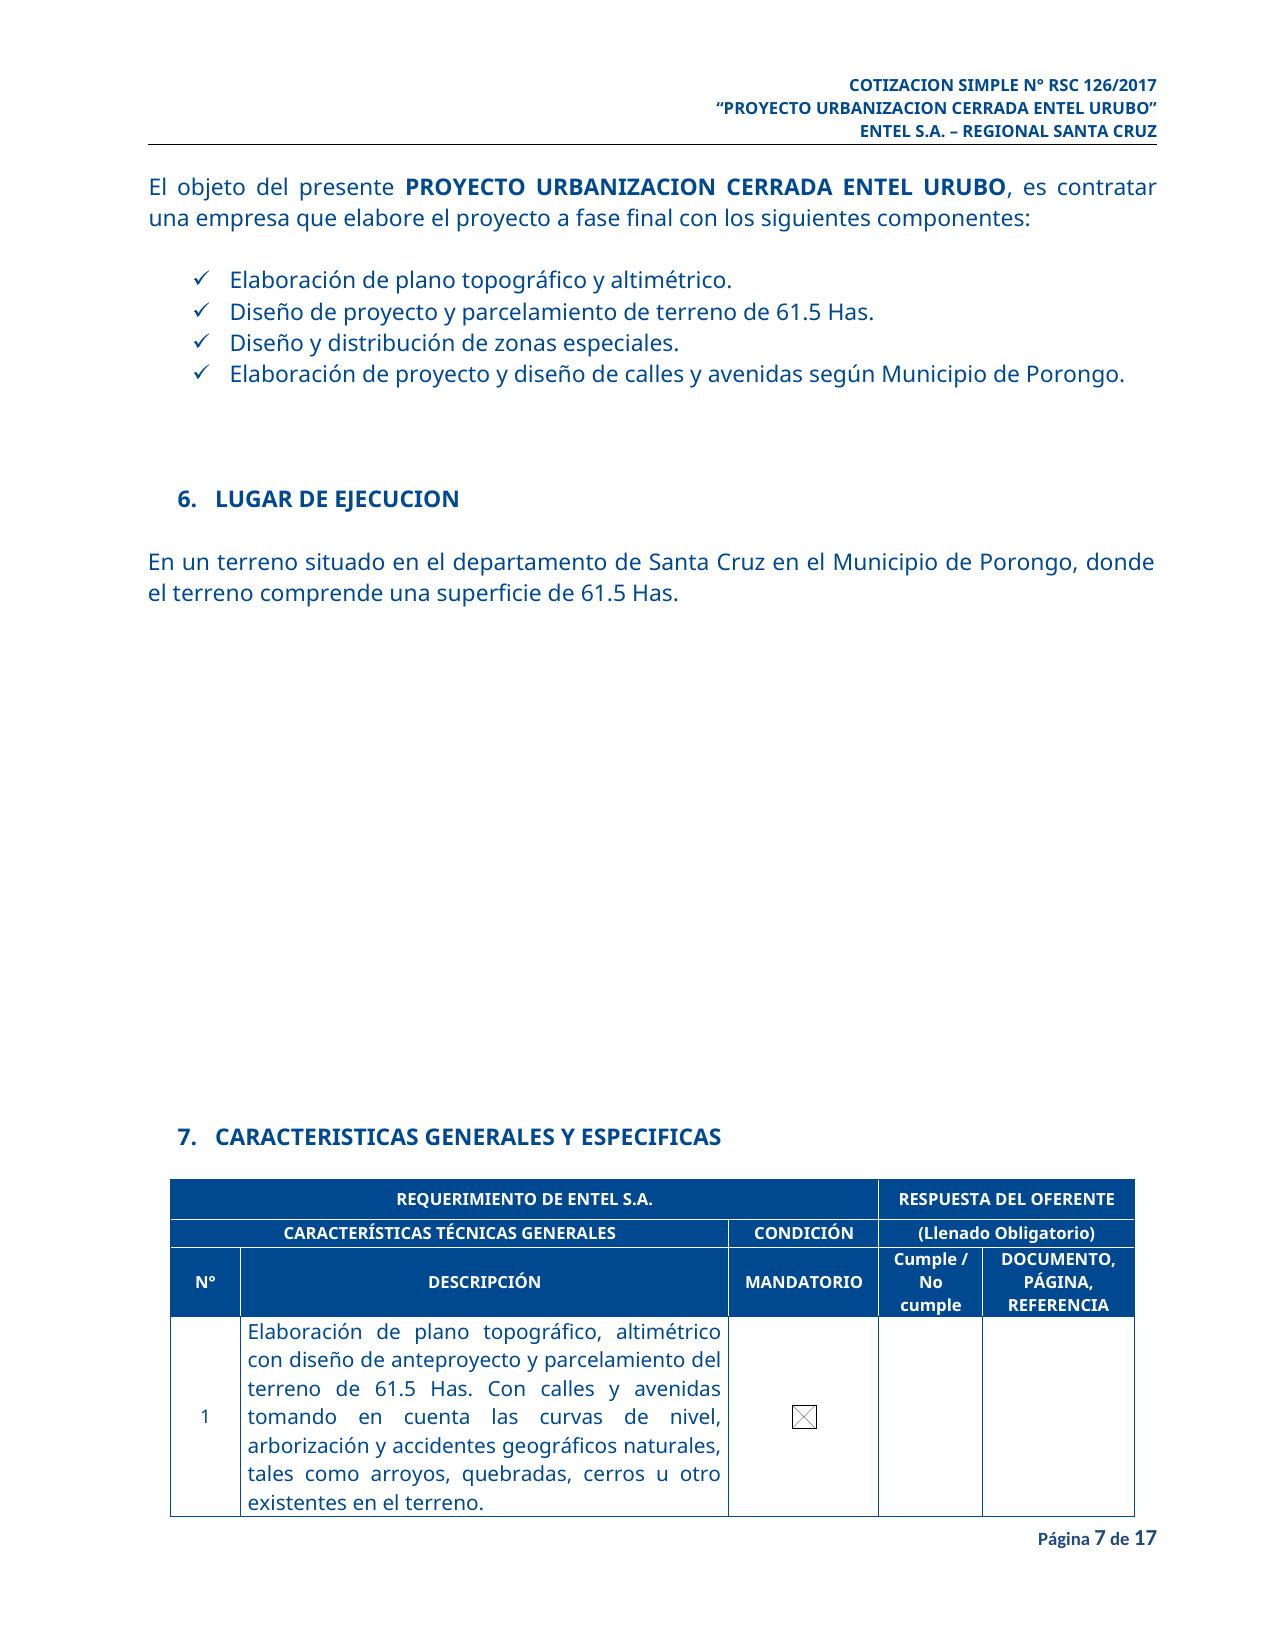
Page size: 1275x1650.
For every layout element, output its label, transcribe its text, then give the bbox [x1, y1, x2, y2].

table_cell (Llenado Obligatorio) [879, 1220, 1134, 1247]
list CARACTERISTICAS GENERALES Y ESPECIFICAS [177, 1121, 1157, 1152]
table_cell CONDICIÓN [729, 1220, 878, 1247]
text El objeto del presente PROYECTO URBANIZACION CERRADA ENTEL URUBO, es contratar una empresa que elabore el proyecto a fase final con los siguientes componentes: [148, 171, 1157, 233]
list Diseño de proyecto y parcelamiento de terreno de 61.5 Has. [192, 296, 1157, 327]
list Elaboración de proyecto y diseño de calles y avenidas según Municipio de Porongo. [192, 358, 1157, 389]
table_cell Elaboración de plano topográfico, altimétrico con diseño de anteproyecto y parcelamiento del terreno de 61.5 Has. Con calles y avenidas tomando en cuenta las curvas de nivel, arborización y accidentes geográficos naturales, tales como arroyos, quebradas, cerros u otro existentes en el terreno. [241, 1317, 728, 1516]
table_cell DESCRIPCIÓN [241, 1248, 728, 1316]
table_cell [879, 1317, 982, 1516]
table_cell MANDATORIO [729, 1248, 878, 1316]
list LUGAR DE EJECUCION [177, 483, 1157, 514]
table_cell 1 [171, 1317, 240, 1516]
list Diseño y distribución de zonas especiales. [192, 327, 1157, 358]
list Elaboración de plano topográfico y altimétrico. [192, 264, 1157, 296]
table_cell Cumple / No cumple [879, 1248, 982, 1316]
table_header RESPUESTA DEL OFERENTE [879, 1180, 1134, 1219]
table_cell CARACTERÍSTICAS TÉCNICAS GENERALES [171, 1220, 728, 1247]
table_cell DOCUMENTO, PÁGINA, REFERENCIA [983, 1248, 1134, 1316]
table_cell [983, 1317, 1134, 1516]
table_header REQUERIMIENTO DE ENTEL S.A. [171, 1180, 878, 1219]
text En un terreno situado en el departamento de Santa Cruz en el Municipio de Porongo, donde el terreno comprende una superficie de 61.5 Has. [148, 546, 1157, 608]
table_cell N° [171, 1248, 240, 1316]
table_cell [729, 1317, 878, 1516]
